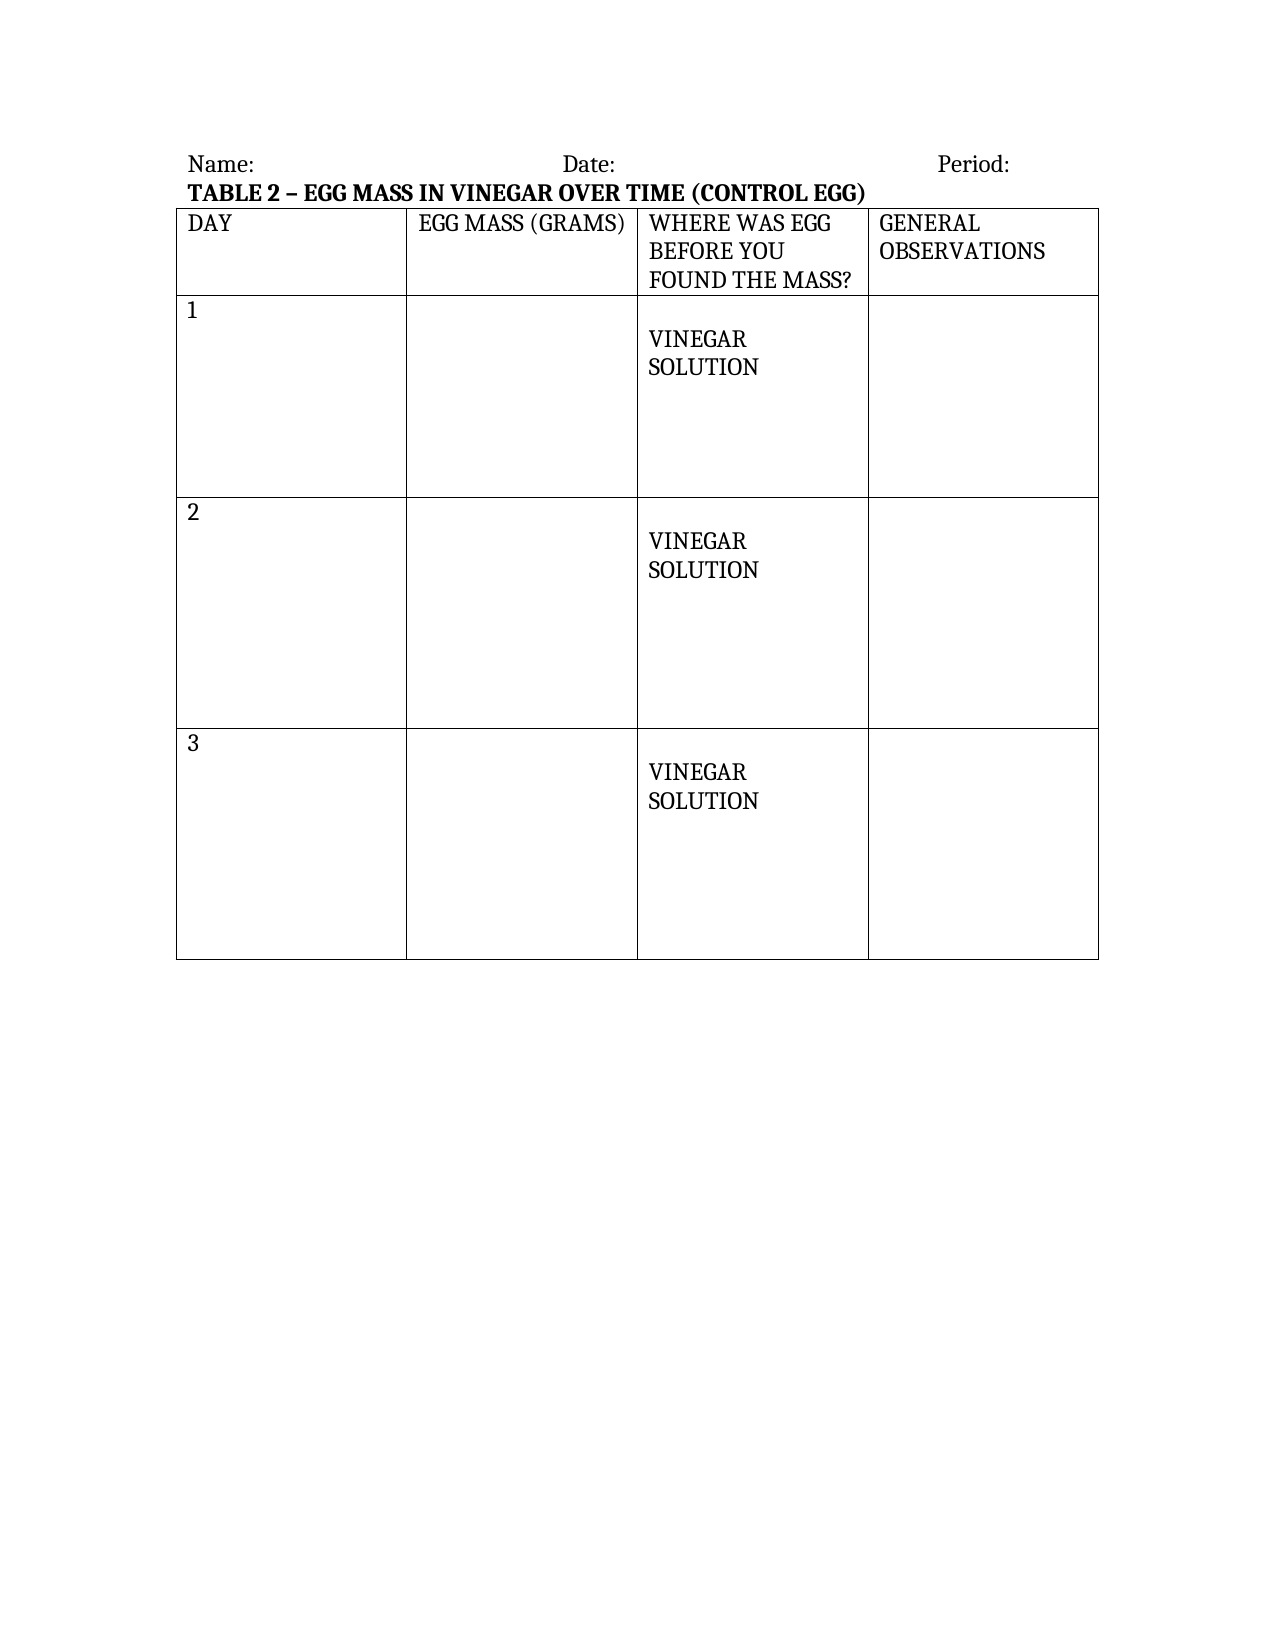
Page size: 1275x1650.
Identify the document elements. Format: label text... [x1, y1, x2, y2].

text TABLE 2 – EGG MASS IN VINEGAR OVER TIME (CONTROL EGG) [187, 179, 1087, 207]
table_cell 1 [177, 296, 406, 497]
table_header DAY [177, 209, 406, 295]
table_cell [869, 296, 1098, 497]
table_cell VINEGAR SOLUTION [638, 498, 868, 728]
table_cell VINEGAR SOLUTION [638, 729, 868, 959]
table_cell [407, 296, 637, 497]
table_header EGG MASS (GRAMS) [407, 209, 637, 295]
table_cell [869, 729, 1098, 959]
table_cell 3 [177, 729, 406, 959]
table_cell [407, 498, 637, 728]
table_cell VINEGAR SOLUTION [638, 296, 868, 497]
table_cell [869, 498, 1098, 728]
table_header GENERAL OBSERVATIONS [869, 209, 1098, 295]
table_cell 2 [177, 498, 406, 728]
table_header WHERE WAS EGG BEFORE YOU FOUND THE MASS? [638, 209, 868, 295]
text Name: Date: Period: [187, 150, 1087, 179]
table_cell [407, 729, 637, 959]
